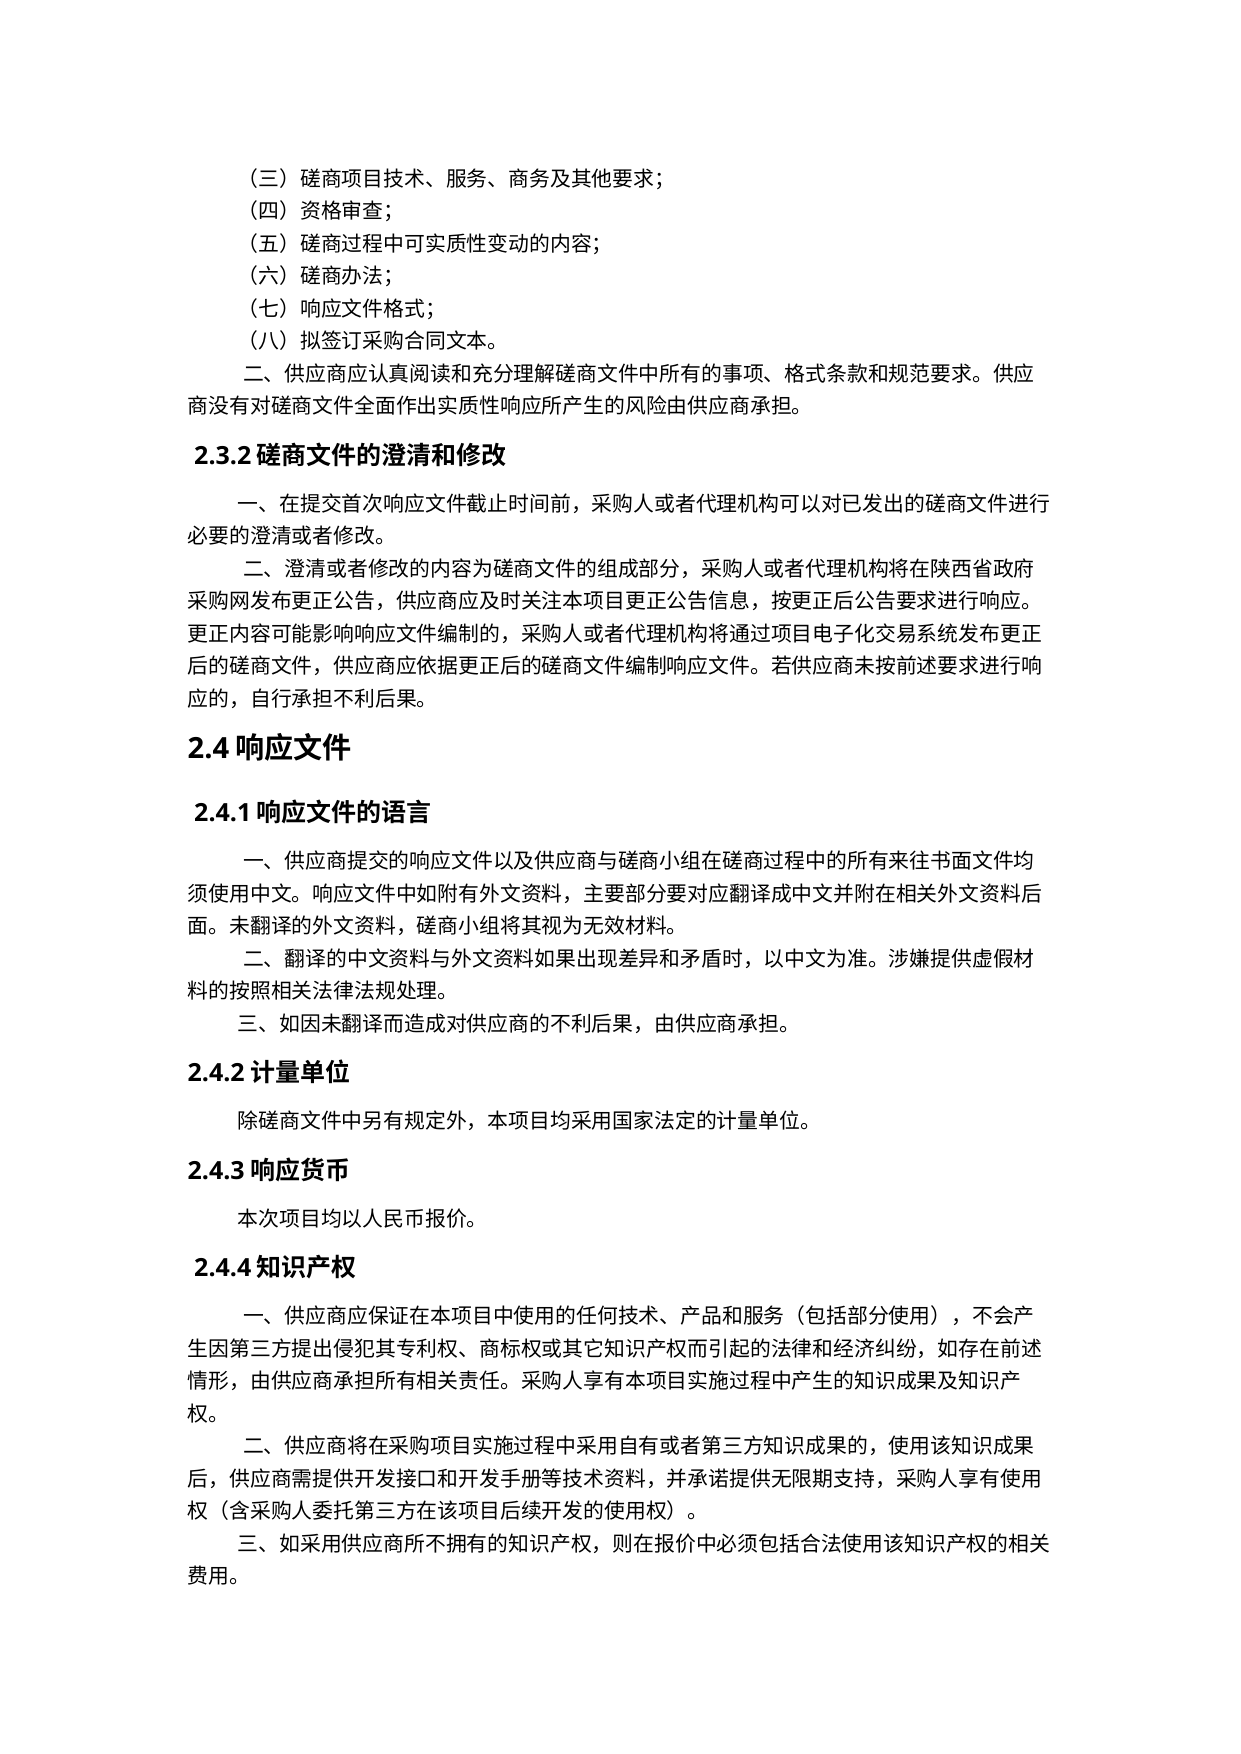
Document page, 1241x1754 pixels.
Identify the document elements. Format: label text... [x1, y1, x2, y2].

text 二、翻译的中文资料与外文资料如果出现差异和矛盾时，以中文为准。涉嫌提供虚假材料的按照相关法律法规处理。 [187, 942, 1053, 1007]
text （三）磋商项目技术、服务、商务及其他要求； [187, 162, 1053, 194]
text 2.3.2磋商文件的澄清和修改 [187, 422, 1053, 487]
text （六）磋商办法； [187, 259, 1053, 292]
text 一、在提交首次响应文件截止时间前，采购人或者代理机构可以对已发出的磋商文件进行必要的澄清或者修改。 [187, 487, 1053, 552]
text 二、澄清或者修改的内容为磋商文件的组成部分，采购人或者代理机构将在陕西省政府采购网发布更正公告，供应商应及时关注本项目更正公告信息，按更正后公告要求进行响应。更正内容可能影响响应文件编制的，采购人或者代理机构将通过项目电子化交易系统发布更正后的磋商文件，供应商应依据更正后的磋商文件编制响应文件。若供应商未按前述要求进行响应的，自行承担不利后果。 [187, 552, 1053, 714]
text 三、如因未翻译而造成对供应商的不利后果，由供应商承担。 [187, 1007, 1053, 1039]
text 2.4响应文件 [187, 714, 1053, 779]
text （七）响应文件格式； [187, 292, 1053, 324]
text 除磋商文件中另有规定外，本项目均采用国家法定的计量单位。 [187, 1104, 1053, 1137]
text 2.4.3响应货币 [187, 1137, 1053, 1202]
text 三、如采用供应商所不拥有的知识产权，则在报价中必须包括合法使用该知识产权的相关费用。 [187, 1527, 1053, 1592]
text 2.4.1响应文件的语言 [187, 779, 1053, 844]
text （八）拟签订采购合同文本。 [187, 324, 1053, 357]
text 一、供应商应保证在本项目中使用的任何技术、产品和服务（包括部分使用），不会产生因第三方提出侵犯其专利权、商标权或其它知识产权而引起的法律和经济纠纷，如存在前述情形，由供应商承担所有相关责任。采购人享有本项目实施过程中产生的知识成果及知识产权。 [187, 1299, 1053, 1429]
text （四）资格审查； [187, 194, 1053, 227]
text 2.4.2计量单位 [187, 1039, 1053, 1104]
text 一、供应商提交的响应文件以及供应商与磋商小组在磋商过程中的所有来往书面文件均须使用中文。响应文件中如附有外文资料，主要部分要对应翻译成中文并附在相关外文资料后面。未翻译的外文资料，磋商小组将其视为无效材料。 [187, 844, 1053, 942]
text 2.4.4知识产权 [187, 1234, 1053, 1299]
text 本次项目均以人民币报价。 [187, 1202, 1053, 1234]
text （五）磋商过程中可实质性变动的内容； [187, 227, 1053, 259]
text 二、供应商将在采购项目实施过程中采用自有或者第三方知识成果的，使用该知识成果后，供应商需提供开发接口和开发手册等技术资料，并承诺提供无限期支持，采购人享有使用权（含采购人委托第三方在该项目后续开发的使用权）。 [187, 1429, 1053, 1527]
text 二、供应商应认真阅读和充分理解磋商文件中所有的事项、格式条款和规范要求。供应商没有对磋商文件全面作出实质性响应所产生的风险由供应商承担。 [187, 357, 1053, 422]
